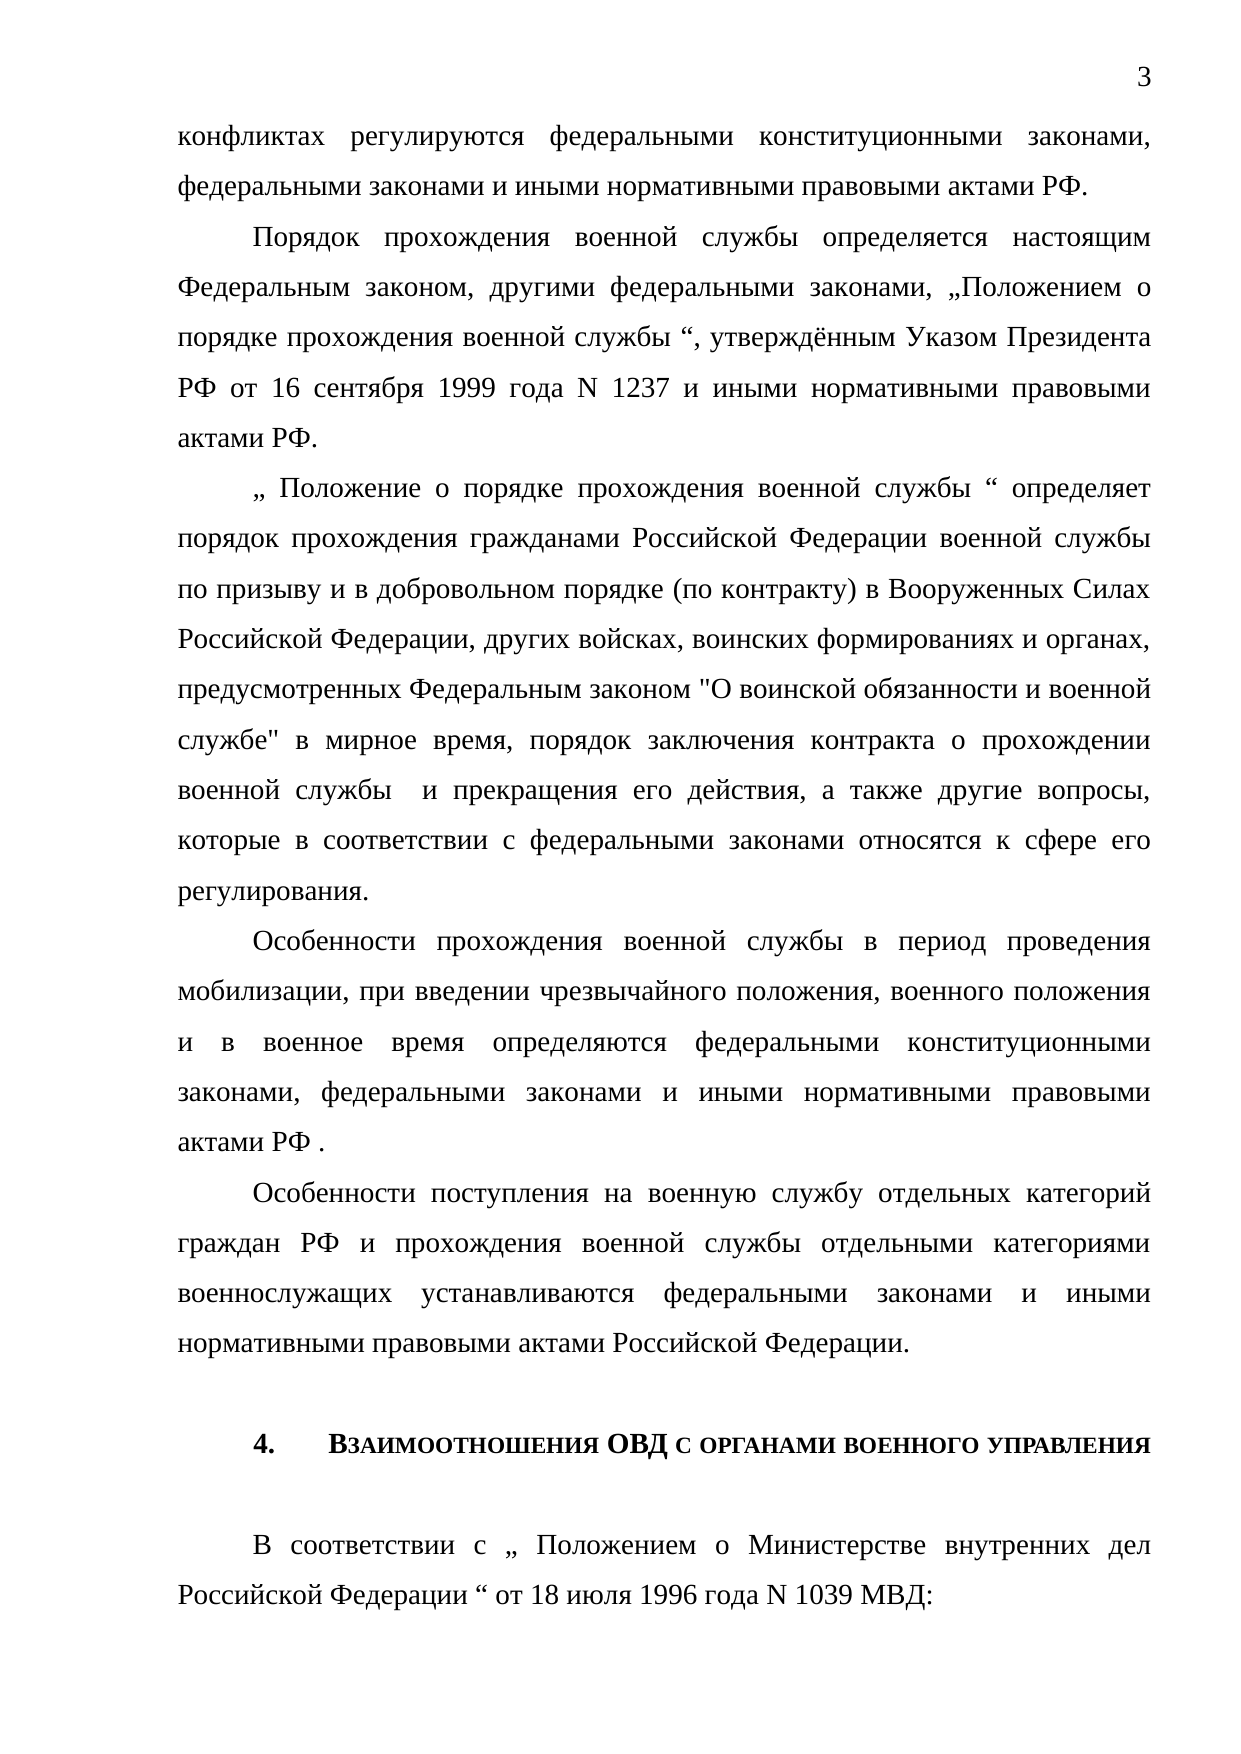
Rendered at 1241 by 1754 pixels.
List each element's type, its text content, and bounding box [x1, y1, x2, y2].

text В соответствии с „ Положением о Министерстве внутренних дел Российской Федерации “ от 18 июля 1996 года N 1039 МВД: [177, 1527, 1152, 1611]
subtitle Взаимоотношения ОВД с органами военного управления [177, 1426, 1152, 1460]
text Порядок прохождения военной службы определяется настоящим Федеральным законом, другими федеральными законами, „Положением о порядке прохождения военной службы “, утверждённым Указом Президента РФ от 16 сентября 1999 года N 1237 и иными нормативными правовыми актами РФ. [177, 219, 1152, 453]
text Особенности прохождения военной службы в период проведения мобилизации, при введении чрезвычайного положения, военного положения и в военное время определяются федеральными конституционными законами, федеральными законами и иными нормативными правовыми актами РФ . [177, 923, 1152, 1158]
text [177, 118, 1152, 202]
text „ Положение о порядке прохождения военной службы “ определяет порядок прохождения гражданами Российской Федерации военной службы по призыву и в добровольном порядке (по контракту) в Вооруженных Силах Российской Федерации, других войсках, воинских формированиях и органах, предусмотренных Федеральным законом "О воинской обязанности и военной службе" в мирное время, порядок заключения контракта о прохождении военной службы и прекращения его действия, а также другие вопросы, которые в соответствии с федеральными законами относятся к сфере его регулирования. [177, 470, 1152, 906]
text Особенности поступления на военную службу отдельных категорий граждан РФ и прохождения военной службы отдельными категориями военнослужащих устанавливаются федеральными законами и иными нормативными правовыми актами Российской Федерации. [177, 1175, 1152, 1359]
